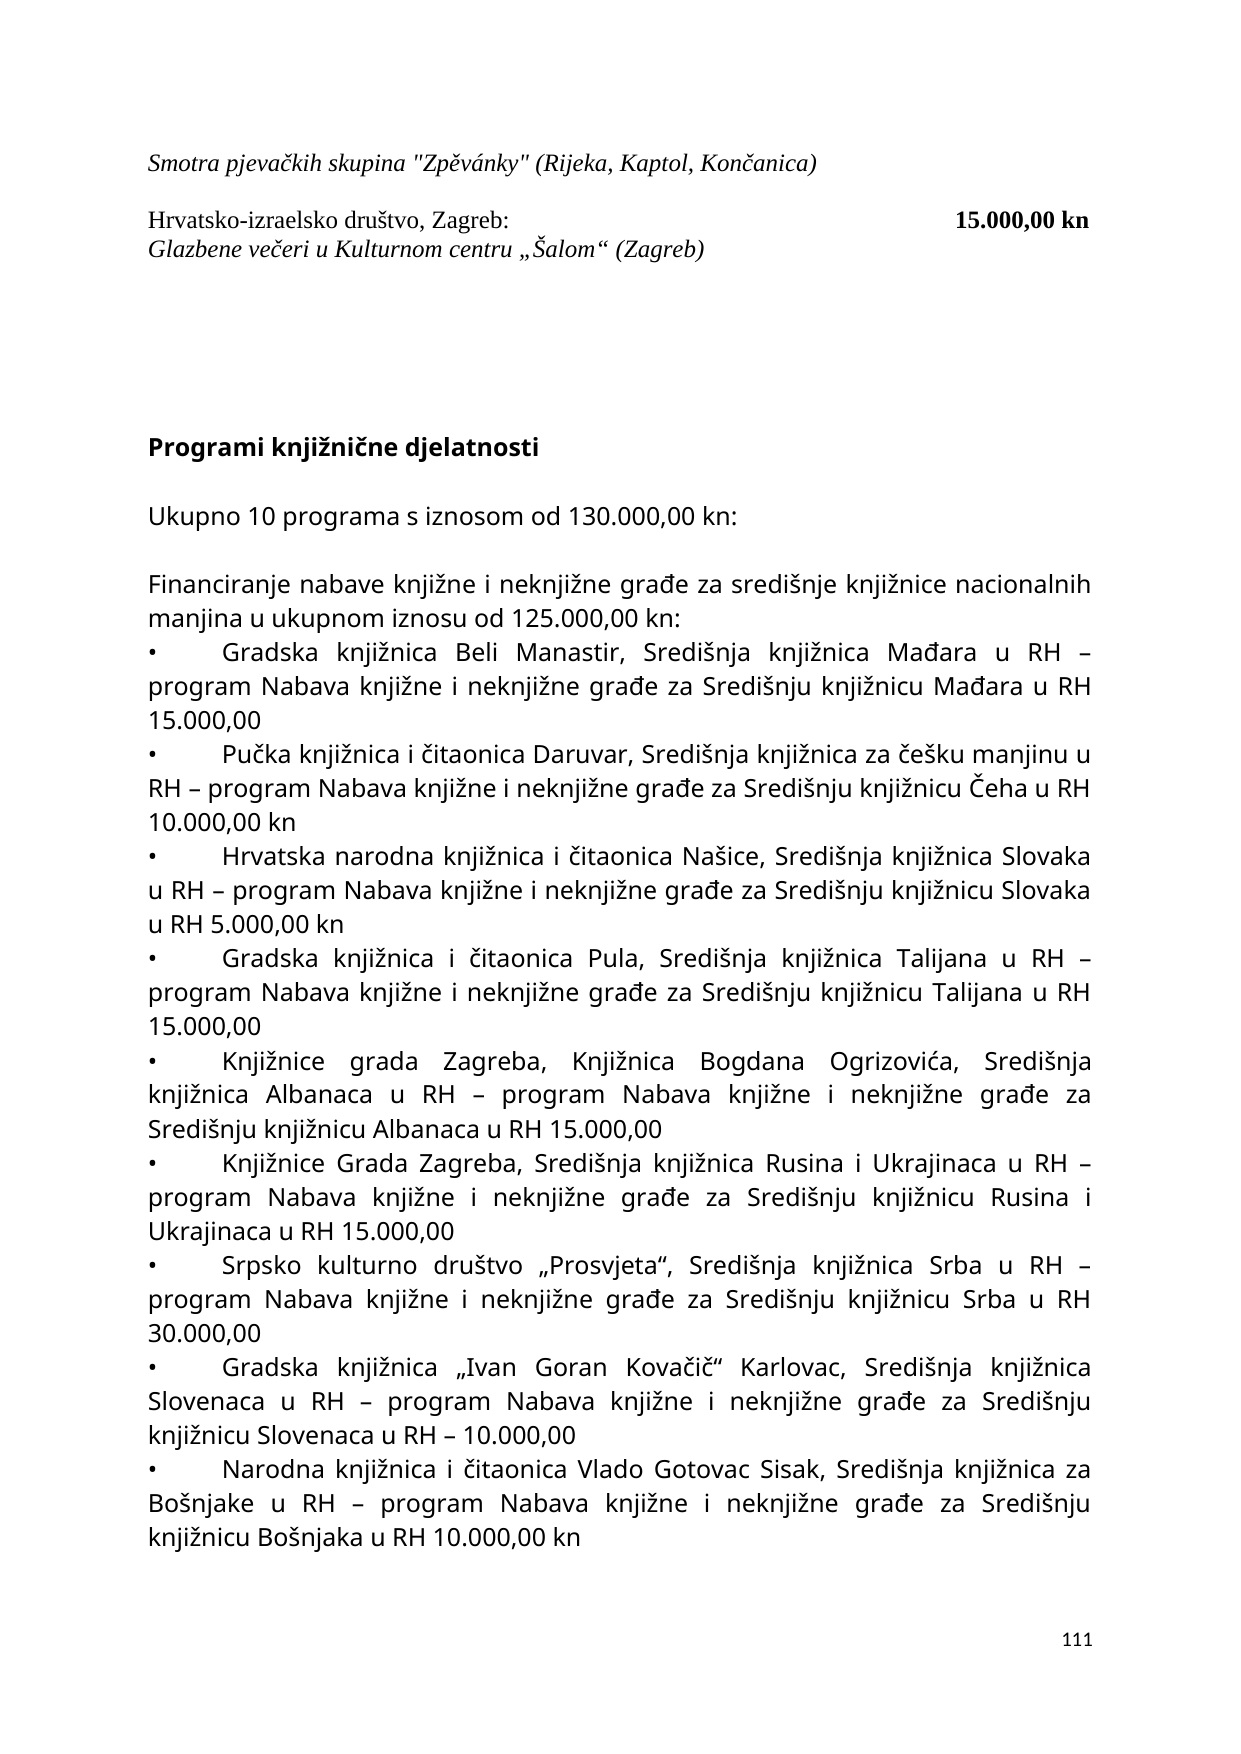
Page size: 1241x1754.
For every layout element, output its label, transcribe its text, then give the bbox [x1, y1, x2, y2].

text Programi knjižnične djelatnosti [148, 430, 1092, 464]
text • Gradska knjižnica „Ivan Goran Kovačič“ Karlovac, Središnja knjižnica Slovenaca u RH – program Nabava knjižne i neknjižne građe za Središnju knjižnicu Slovenaca u RH – 10.000,00 [148, 1350, 1092, 1452]
text Hrvatsko-izraelsko društvo, Zagreb: 15.000,00 kn [148, 205, 1092, 234]
text • Knjižnice grada Zagreba, Knjižnica Bogdana Ogrizovića, Središnja knjižnica Albanaca u RH – program Nabava knjižne i neknjižne građe za Središnju knjižnicu Albanaca u RH 15.000,00 [148, 1043, 1092, 1145]
text • Hrvatska narodna knjižnica i čitaonica Našice, Središnja knjižnica Slovaka u RH – program Nabava knjižne i neknjižne građe za Središnju knjižnicu Slovaka u RH 5.000,00 kn [148, 839, 1092, 941]
text Smotra pjevačkih skupina "Zpěvánky" (Rijeka, Kaptol, Končanica) [148, 148, 1092, 176]
text • Knjižnice Grada Zagreba, Središnja knjižnica Rusina i Ukrajinaca u RH – program Nabava knjižne i neknjižne građe za Središnju knjižnicu Rusina i Ukrajinaca u RH 15.000,00 [148, 1145, 1092, 1247]
text • Gradska knjižnica Beli Manastir, Središnja knjižnica Mađara u RH – program Nabava knjižne i neknjižne građe za Središnju knjižnicu Mađara u RH 15.000,00 [148, 634, 1092, 737]
text Glazbene večeri u Kulturnom centru „Šalom“ (Zagreb) [148, 234, 1092, 263]
text • Gradska knjižnica i čitaonica Pula, Središnja knjižnica Talijana u RH – program Nabava knjižne i neknjižne građe za Središnju knjižnicu Talijana u RH 15.000,00 [148, 941, 1092, 1043]
text Ukupno 10 programa s iznosom od 130.000,00 kn: [148, 498, 1092, 532]
text Financiranje nabave knjižne i neknjižne građe za središnje knjižnice nacionalnih manjina u ukupnom iznosu od 125.000,00 kn: [148, 566, 1092, 634]
text • Pučka knjižnica i čitaonica Daruvar, Središnja knjižnica za češku manjinu u RH – program Nabava knjižne i neknjižne građe za Središnju knjižnicu Čeha u RH 10.000,00 kn [148, 737, 1092, 839]
text • Srpsko kulturno društvo „Prosvjeta“, Središnja knjižnica Srba u RH – program Nabava knjižne i neknjižne građe za Središnju knjižnicu Srba u RH 30.000,00 [148, 1247, 1092, 1350]
text • Narodna knjižnica i čitaonica Vlado Gotovac Sisak, Središnja knjižnica za Bošnjake u RH – program Nabava knjižne i neknjižne građe za Središnju knjižnicu Bošnjaka u RH 10.000,00 kn [148, 1452, 1092, 1554]
